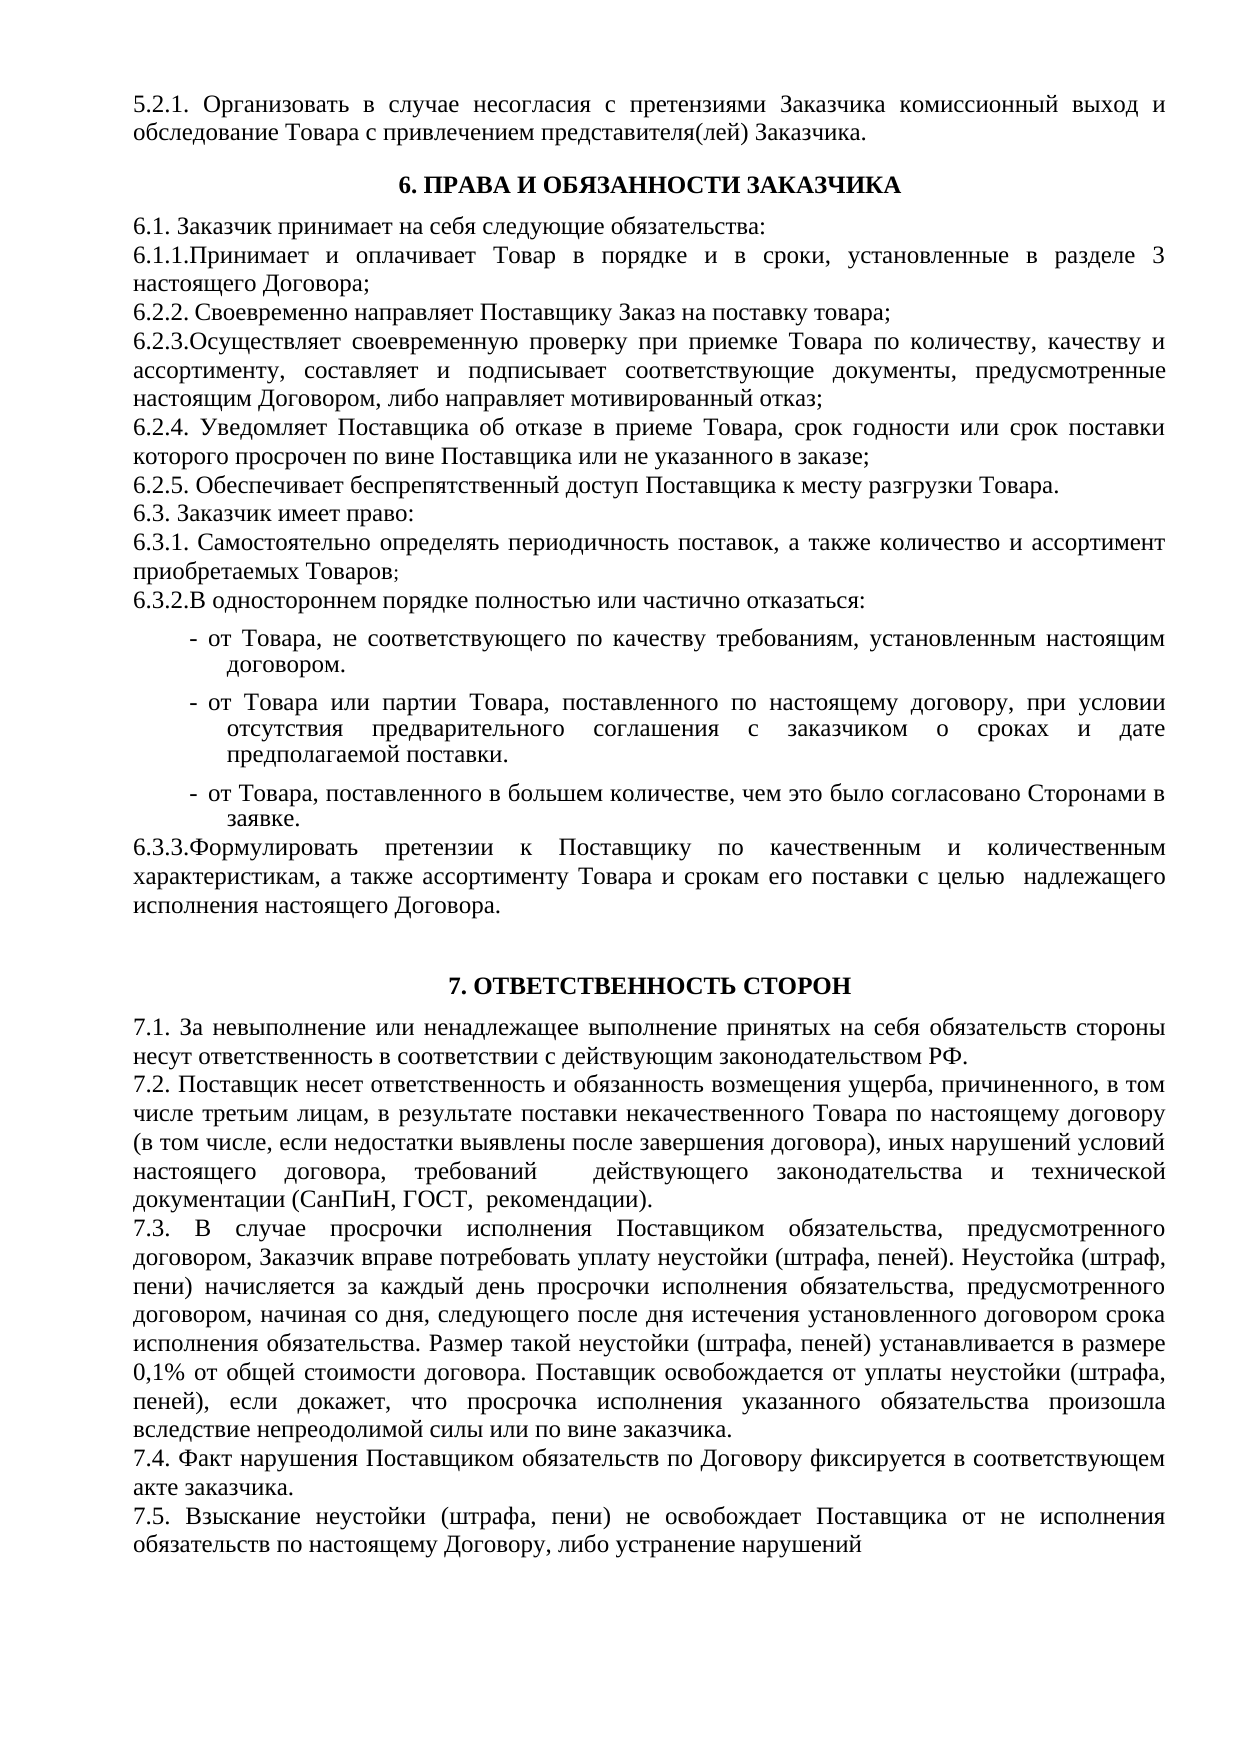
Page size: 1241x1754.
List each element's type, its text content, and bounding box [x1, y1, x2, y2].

text 6.3.2.В одностороннем порядке полностью или частично отказаться: [133, 585, 1167, 613]
text 6.1.1.Принимает и оплачивает Товар в порядке и в сроки, установленные в разделе 3 настоящего Договора; [133, 240, 1167, 297]
text 6.1. Заказчик принимает на себя следующие обязательства: [133, 211, 1167, 240]
text 6.2.4. Уведомляет Поставщика об отказе в приеме Товара, срок годности или срок поставки которого просрочен по вине Поставщика или не указанного в заказе; [133, 412, 1167, 470]
text 7. ОТВЕТСТВЕННОСТЬ СТОРОН [133, 971, 1167, 1000]
text 6. ПРАВА И ОБЯЗАННОСТИ ЗАКАЗЧИКА [133, 170, 1167, 199]
text 6.3.3.Формулировать претензии к Поставщику по качественным и количественным характеристикам, а также ассортименту Товара и срокам его поставки с целью надлежащего исполнения настоящего Договора. [133, 832, 1167, 918]
text 6.2.5. Обеспечивает беспрепятственный доступ Поставщика к месту разгрузки Товара. [133, 470, 1167, 498]
list от Товара, поставленного в большем количестве, чем это было согласовано Сторонами в заявке. [189, 780, 1167, 832]
list от Товара, не соответствующего по качеству требованиям, установленным настоящим договором. [189, 626, 1167, 678]
text 7.3. В случае просрочки исполнения Поставщиком обязательства, предусмотренного договором, Заказчик вправе потребовать уплату неустойки (штрафа, пеней). Неустойка (штраф, пени) начисляется за каждый день просрочки исполнения обязательства, предусмотренного договором, начиная со дня, следующего после дня истечения установленного договором срока исполнения обязательства. Размер такой неустойки (штрафа, пеней) устанавливается в размере 0,1% от общей стоимости договора. Поставщик освобождается от уплаты неустойки (штрафа, пеней), если докажет, что просрочка исполнения указанного обязательства произошла вследствие непреодолимой силы или по вине заказчика. [133, 1213, 1167, 1443]
text 6.3.1. Самостоятельно определять периодичность поставок, а также количество и ассортимент приобретаемых Товаров; [133, 527, 1167, 585]
text 5.2.1. Организовать в случае несогласия с претензиями Заказчика комиссионный выход и обследование Товара с привлечением представителя(лей) Заказчика. [133, 89, 1167, 146]
text 7.4. Факт нарушения Поставщиком обязательств по Договору фиксируется в соответствующем акте заказчика. [133, 1443, 1167, 1501]
text 7.5. Взыскание неустойки (штрафа, пени) не освобождает Поставщика от не исполнения обязательств по настоящему Договору, либо устранение нарушений [133, 1501, 1167, 1558]
text 7.1. За невыполнение или ненадлежащее выполнение принятых на себя обязательств стороны несут ответственность в соответствии с действующим законодательством РФ. [133, 1012, 1167, 1069]
text 7.2. Поставщик несет ответственность и обязанность возмещения ущерба, причиненного, в том числе третьим лицам, в результате поставки некачественного Товара по настоящему договору (в том числе, если недостатки выявлены после завершения договора), иных нарушений условий настоящего договора, требований действующего законодательства и технической документации (СанПиН, ГОСТ, рекомендации). [133, 1069, 1167, 1213]
text 6.2.2. Своевременно направляет Поставщику Заказ на поставку товара; [133, 297, 1167, 326]
text 6.2.3.Осуществляет своевременную проверку при приемке Товара по количеству, качеству и ассортименту, составляет и подписывает соответствующие документы, предусмотренные настоящим Договором, либо направляет мотивированный отказ; [133, 326, 1167, 412]
text 6.3. Заказчик имеет право: [133, 498, 1167, 527]
list от Товара или партии Товара, поставленного по настоящему договору, при условии отсутствия предварительного соглашения с заказчиком о сроках и дате предполагаемой поставки. [189, 690, 1167, 768]
